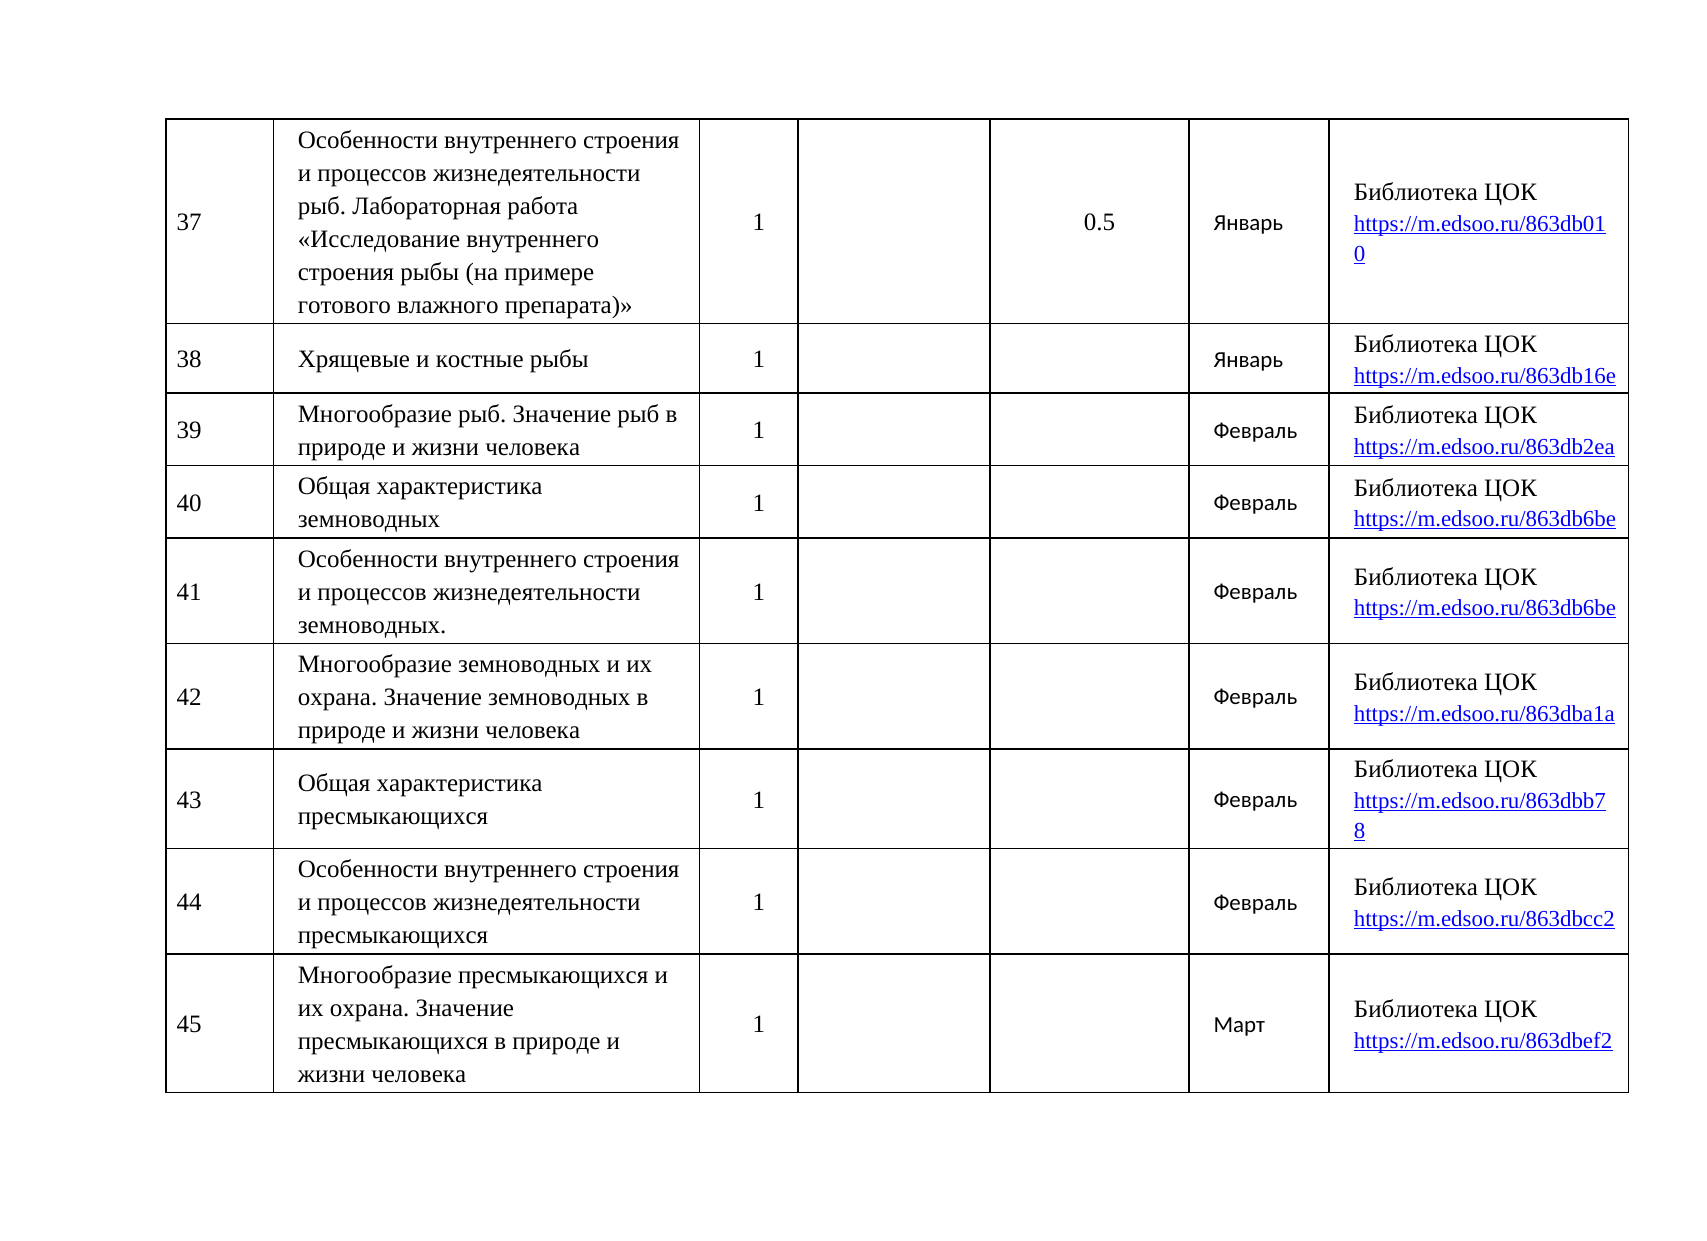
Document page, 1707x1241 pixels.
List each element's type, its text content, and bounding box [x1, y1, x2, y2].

table_cell Февраль [1190, 849, 1328, 953]
table_cell Хрящевые и костные рыбы [274, 324, 699, 392]
table_cell 1 [700, 955, 797, 1091]
table_cell [799, 120, 989, 323]
table_cell Многообразие пресмыкающихся и их охрана. Значение пресмыкающихся в природе и жизни человека [274, 955, 699, 1091]
table_cell Библиотека ЦОК https://m.edsoo.ru/863dbcc2 [1330, 849, 1628, 953]
table_cell Февраль [1190, 644, 1328, 748]
table_cell Библиотека ЦОК https://m.edsoo.ru/863dba1a [1330, 644, 1628, 748]
table_cell 1 [700, 466, 797, 537]
table_cell Февраль [1190, 394, 1328, 464]
table_cell [799, 539, 989, 642]
table_cell Март [1190, 955, 1328, 1091]
table_cell 1 [700, 750, 797, 848]
table_cell Особенности внутреннего строения и процессов жизнедеятельности пресмыкающихся [274, 849, 699, 953]
table_cell 1 [700, 324, 797, 392]
table_cell [799, 466, 989, 537]
table_cell 1 [700, 120, 797, 323]
table_cell [991, 324, 1188, 392]
table_cell 45 [167, 955, 273, 1091]
table_cell 0.5 [991, 120, 1188, 323]
table_cell [991, 539, 1188, 642]
table_cell 44 [167, 849, 273, 953]
table_cell Январь [1190, 120, 1328, 323]
table_cell [991, 394, 1188, 464]
table_cell Библиотека ЦОК https://m.edsoo.ru/863dbef2 [1330, 955, 1628, 1091]
table_cell Январь [1190, 324, 1328, 392]
table_cell 43 [167, 750, 273, 848]
table_cell Многообразие рыб. Значение рыб в природе и жизни человека [274, 394, 699, 464]
table_cell [799, 324, 989, 392]
table_cell Февраль [1190, 539, 1328, 642]
table_cell Библиотека ЦОК https://m.edsoo.ru/863dbb78 [1330, 750, 1628, 848]
table_cell Библиотека ЦОК https://m.edsoo.ru/863db6be [1330, 466, 1628, 537]
table_cell Общая характеристика пресмыкающихся [274, 750, 699, 848]
table_cell 1 [700, 539, 797, 642]
table_cell Многообразие земноводных и их охрана. Значение земноводных в природе и жизни человека [274, 644, 699, 748]
table_cell 42 [167, 644, 273, 748]
table_cell Библиотека ЦОК https://m.edsoo.ru/863db16e [1330, 324, 1628, 392]
table_cell Февраль [1190, 750, 1328, 848]
table_cell 41 [167, 539, 273, 642]
table_cell 39 [167, 394, 273, 464]
table_cell [799, 750, 989, 848]
table_cell Февраль [1190, 466, 1328, 537]
table_cell 37 [167, 120, 273, 323]
table_cell [991, 466, 1188, 537]
table_cell [991, 750, 1188, 848]
table_cell Библиотека ЦОК https://m.edsoo.ru/863db2ea [1330, 394, 1628, 464]
table_cell [991, 849, 1188, 953]
table_cell Библиотека ЦОК https://m.edsoo.ru/863db6be [1330, 539, 1628, 642]
table_cell 38 [167, 324, 273, 392]
table_cell [799, 394, 989, 464]
table_cell [991, 644, 1188, 748]
table_cell Особенности внутреннего строения и процессов жизнедеятельности рыб. Лабораторная работа «Исследование внутреннего строения рыбы (на примере готового влажного препарата)» [274, 120, 699, 323]
table_cell 1 [700, 394, 797, 464]
table_cell [799, 955, 989, 1091]
table_cell [799, 644, 989, 748]
table_cell 1 [700, 849, 797, 953]
table_cell 40 [167, 466, 273, 537]
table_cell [1330, 120, 1628, 323]
table_cell Общая характеристика земноводных [274, 466, 699, 537]
table_cell Особенности внутреннего строения и процессов жизнедеятельности земноводных. [274, 539, 699, 642]
table_cell [799, 849, 989, 953]
table_cell [991, 955, 1188, 1091]
table_cell 1 [700, 644, 797, 748]
